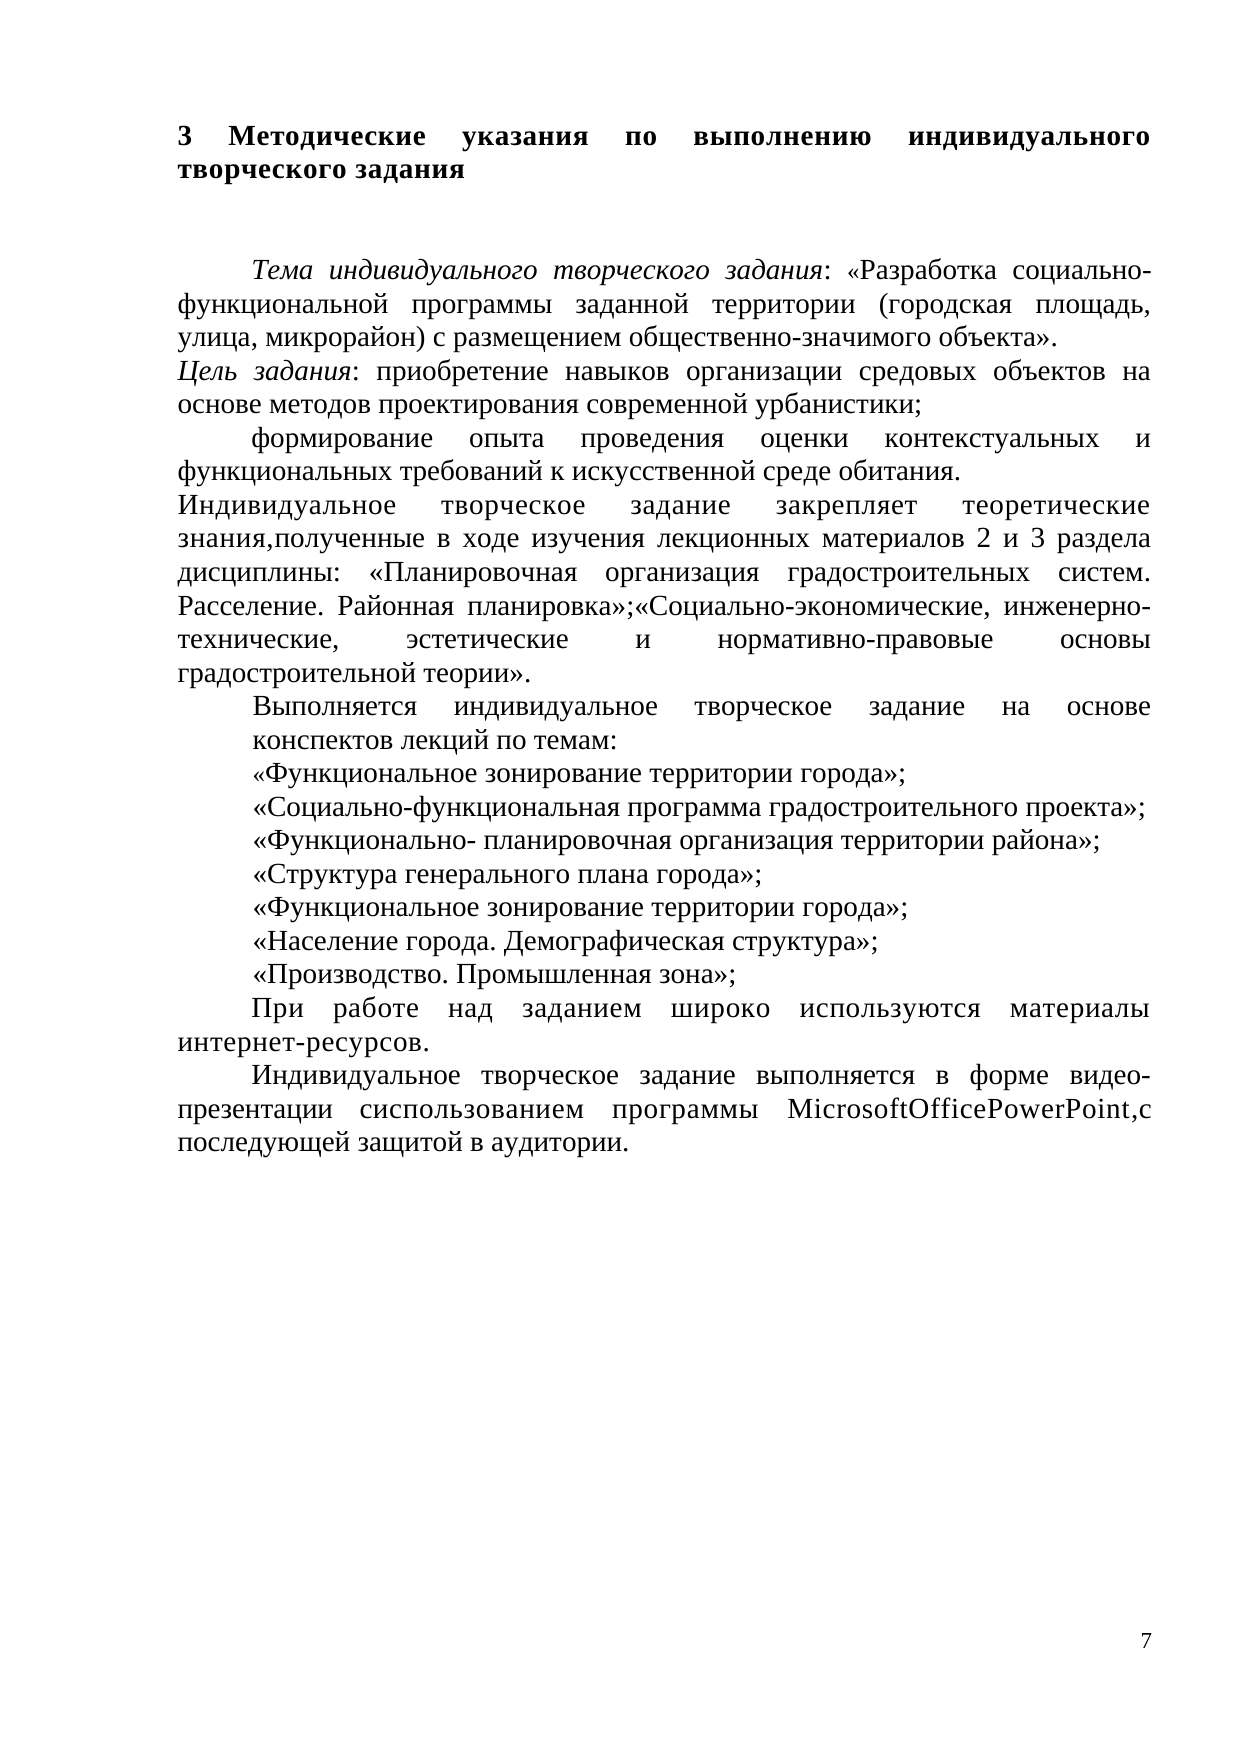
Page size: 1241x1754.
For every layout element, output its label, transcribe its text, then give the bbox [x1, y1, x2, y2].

text Тема индивидуального творческого задания: «Разработка социально-функциональной программы заданной территории (городская площадь, улица, микрорайон) с размещением общественно-значимого объекта». [177, 252, 1152, 353]
text Индивидуальное творческое задание выполняется в форме видео-презентации сиспользованием программы MicrosoftOfficePowerPoint,с последующей защитой в аудитории. [177, 1057, 1152, 1158]
text При работе над заданием широко используются материалы интернет-ресурсов. [177, 990, 1152, 1057]
text Цель задания: приобретение навыков организации средовых объектов на основе методов проектирования современной урбанистики; [177, 353, 1152, 420]
text «Производство. Промышленная зона»; [252, 957, 1152, 990]
text «Функциональное зонирование территории города»; [252, 755, 1152, 789]
text «Социально-функциональная программа градостроительного проекта»; [252, 789, 1152, 822]
text формирование опыта проведения оценки контекстуальных и функциональных требований к искусственной среде обитания. [177, 420, 1152, 487]
text Выполняется индивидуальное творческое задание на основе конспектов лекций по темам: [252, 688, 1152, 755]
text «Функциональное зонирование территории города»; [252, 889, 1152, 923]
text 3 Методические указания по выполнению индивидуального творческого задания [177, 118, 1152, 185]
text «Структура генерального плана города»; [252, 856, 1152, 889]
text «Население города. Демографическая структура»; [252, 923, 1152, 957]
text «Функционально- планировочная организация территории района»; [252, 822, 1152, 856]
text Индивидуальное творческое задание закрепляет теоретические знания,полученные в ходе изучения лекционных материалов 2 и 3 раздела дисциплины: «Планировочная организация градостроительных систем. Расселение. Районная планировка»;«Социально-экономические, инженерно-технические, эстетические и нормативно-правовые основы градостроительной теории». [177, 487, 1152, 688]
